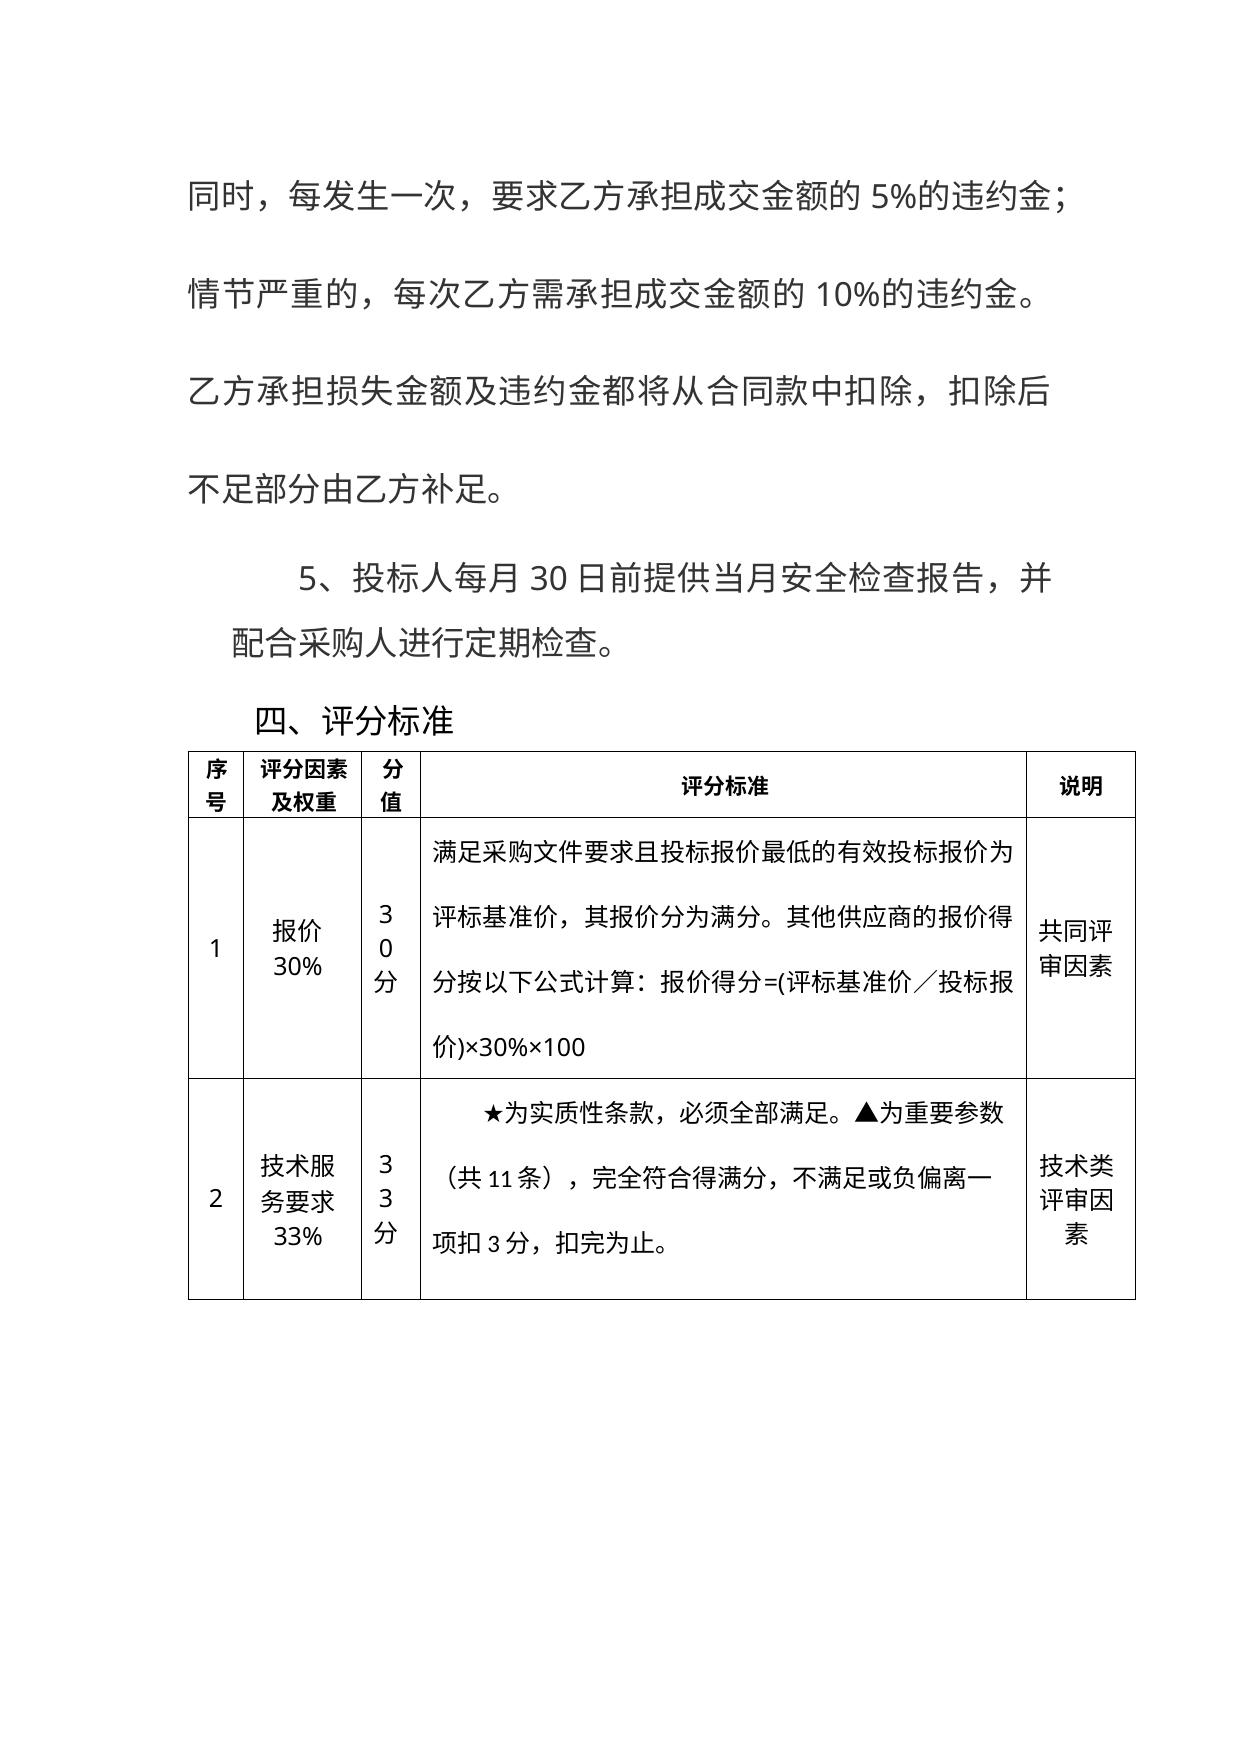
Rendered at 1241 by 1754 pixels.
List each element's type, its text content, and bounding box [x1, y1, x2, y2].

table_cell 报价30% [244, 818, 361, 1078]
table_cell 2 [189, 1079, 243, 1299]
table_header 说明 [1027, 752, 1135, 817]
table_cell 共同评审因素 [1027, 818, 1135, 1078]
table_cell 技术服务要求33% [244, 1079, 361, 1299]
table_header 评分因素 及权重 [244, 752, 361, 817]
table_cell ★为实质性条款，必须全部满足。▲为重要参数（共11条），完全符合得满分，不满足或负偏离一项扣3分，扣完为止。 [421, 1079, 1026, 1299]
text 四、评分标准 [187, 686, 1053, 751]
table_header 序号 [189, 752, 243, 817]
table_cell 技术类评审因素 [1027, 1079, 1135, 1299]
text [187, 162, 1053, 519]
table_cell 33分 [362, 1079, 420, 1299]
text 5、投标人每月30日前提供当月安全检查报告，并配合采购人进行定期检查。 [231, 543, 1053, 673]
table_cell 满足采购文件要求且投标报价最低的有效投标报价为评标基准价，其报价分为满分。其他供应商的报价得分按以下公式计算：报价得分=(评标基准价／投标报价)×30%×100 [421, 818, 1026, 1078]
table_cell 1 [189, 818, 243, 1078]
table_cell 30分 [362, 818, 420, 1078]
table_header 分值 [362, 752, 420, 817]
table_header 评分标准 [421, 752, 1026, 817]
